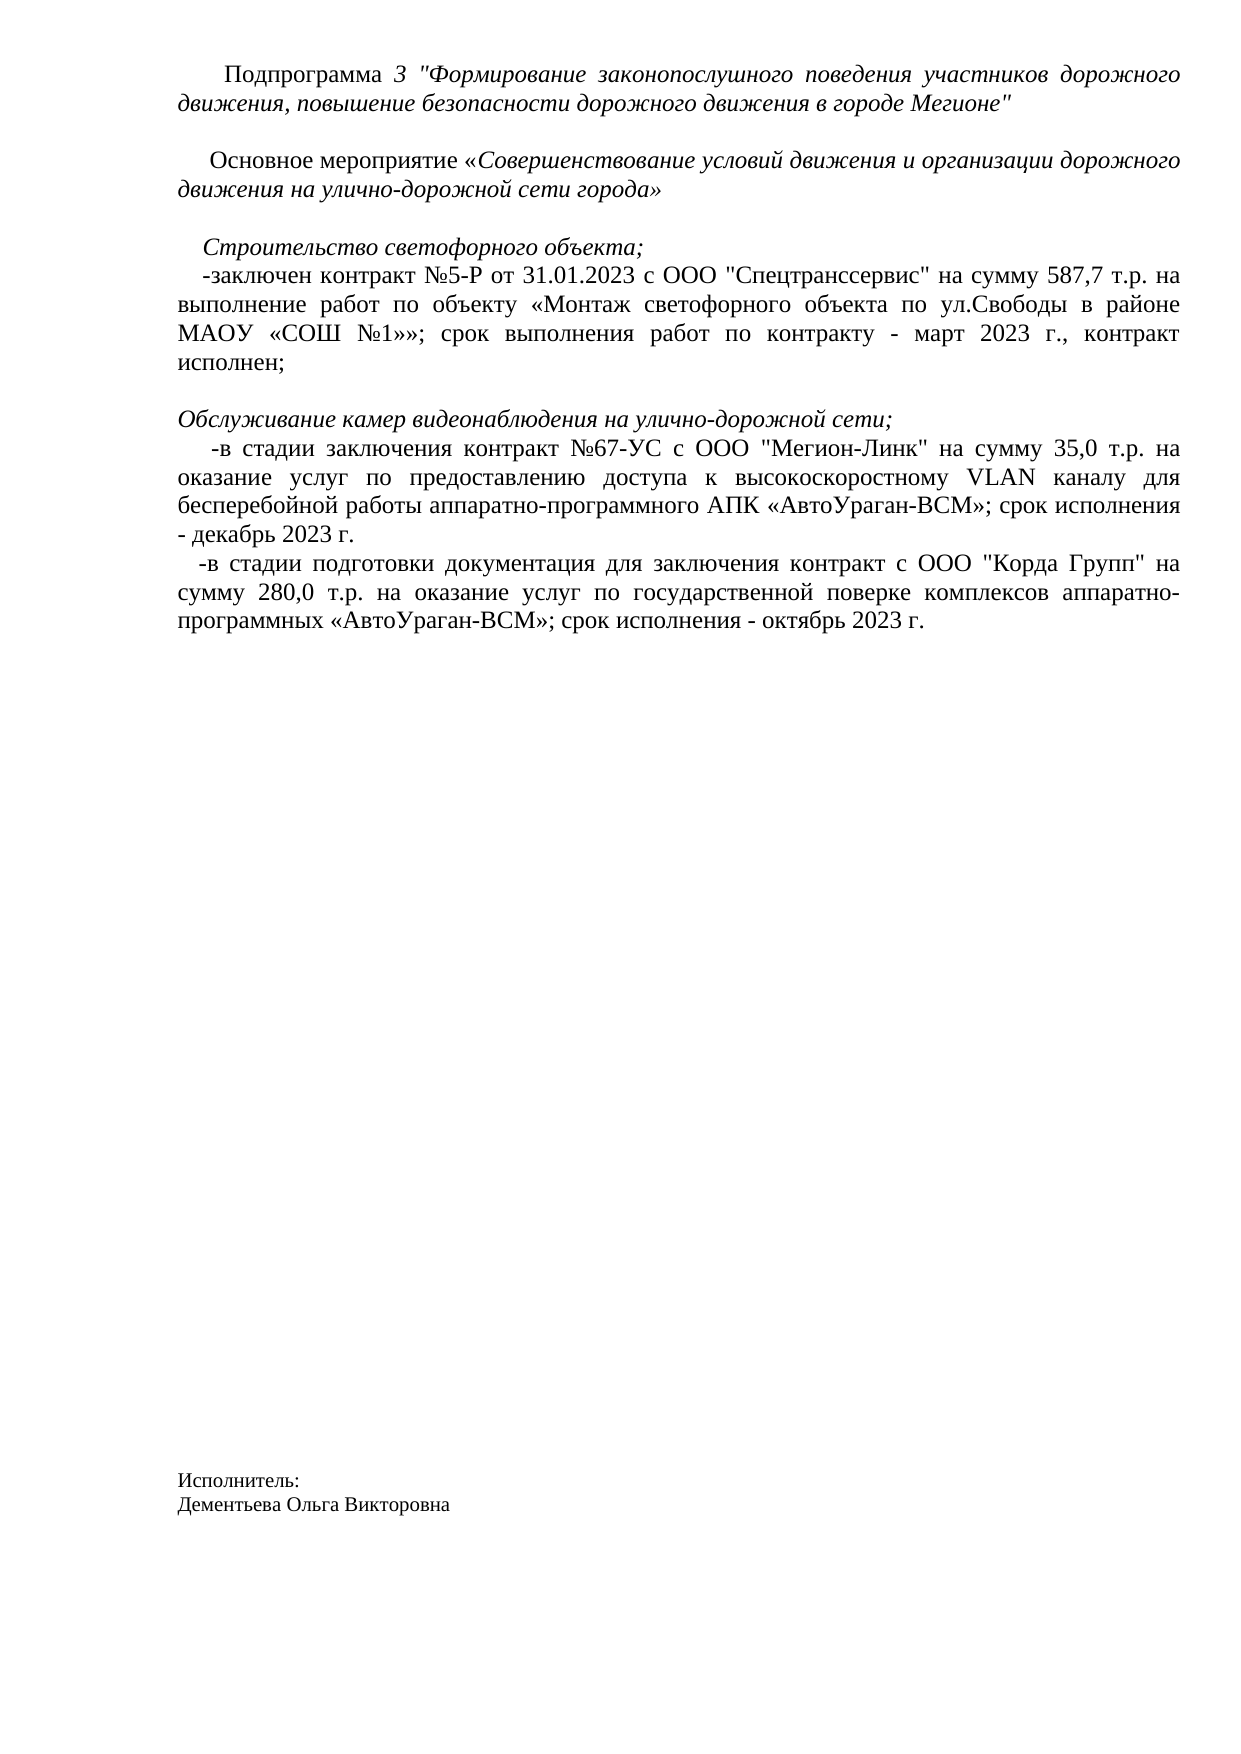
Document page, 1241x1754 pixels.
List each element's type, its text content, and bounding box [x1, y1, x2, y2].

text Подпрограмма 3 "Формирование законопослушного поведения участников дорожного движения, повышение безопасности дорожного движения в городе Мегионе" [177, 59, 1181, 117]
text Обслуживание камер видеонаблюдения на улично-дорожной сети; [177, 404, 1181, 433]
text Дементьева Ольга Викторовна [177, 1492, 1181, 1516]
text -заключен контракт №5-Р от 31.01.2023 с ООО "Спецтранссервис" на сумму 587,7 т.р. на выполнение работ по объекту «Монтаж светофорного объекта по ул.Свободы в районе МАОУ «СОШ №1»»; срок выполнения работ по контракту - март 2023 г., контракт исполнен; [177, 260, 1181, 375]
text Исполнитель: [177, 1468, 1181, 1492]
text -в стадии подготовки документация для заключения контракт с ООО "Корда Групп" на сумму 280,0 т.р. на оказание услуг по государственной поверке комплексов аппаратно-программных «АвтоУраган-ВСМ»; срок исполнения - октябрь 2023 г. [177, 548, 1181, 634]
text Основное мероприятие «Совершенствование условий движения и организации дорожного движения на улично-дорожной сети города» [177, 145, 1181, 203]
text Строительство светофорного объекта; [177, 232, 1181, 260]
text -в стадии заключения контракт №67-УС с ООО "Мегион-Линк" на сумму 35,0 т.р. на оказание услуг по предоставлению доступа к высокоскоростному VLAN каналу для бесперебойной работы аппаратно-программного АПК «АвтоУраган-ВСМ»; срок исполнения - декабрь 2023 г. [177, 433, 1181, 548]
